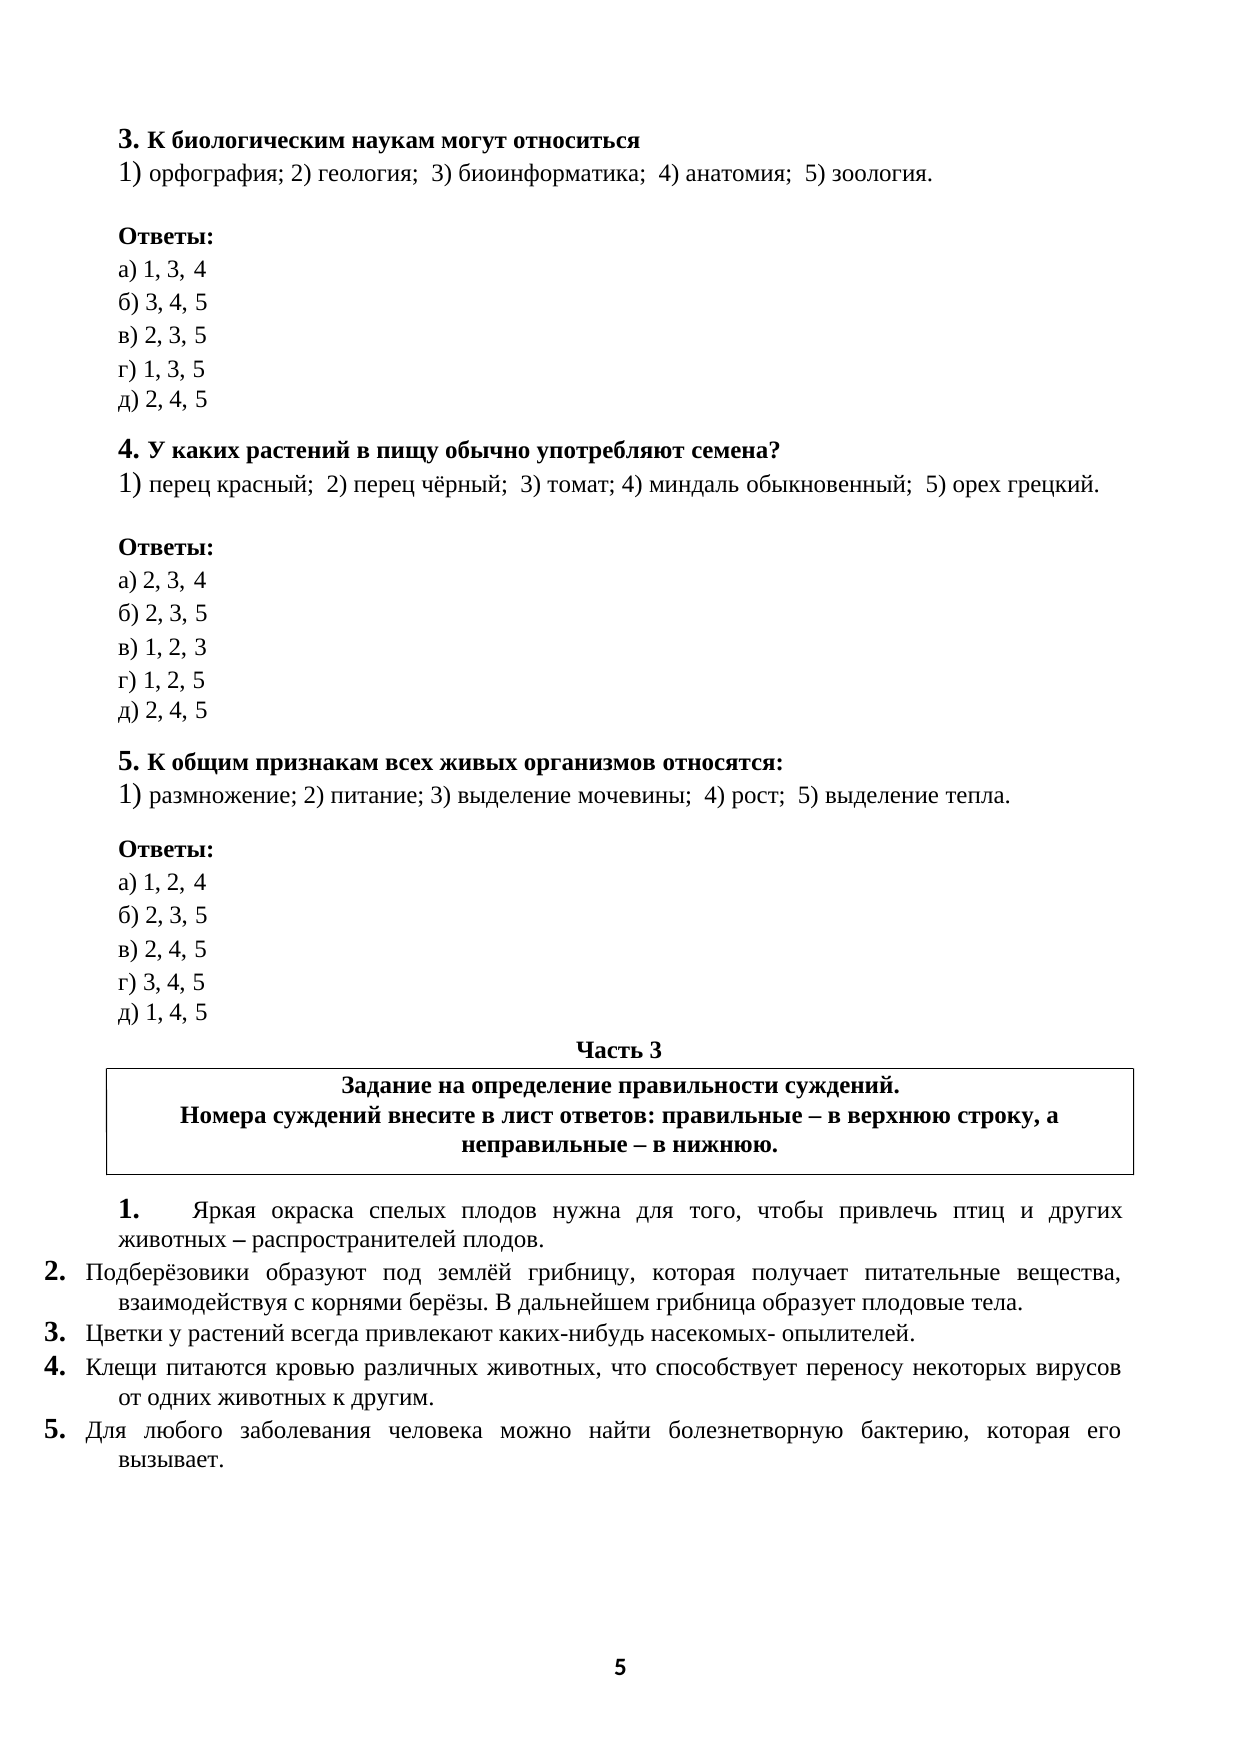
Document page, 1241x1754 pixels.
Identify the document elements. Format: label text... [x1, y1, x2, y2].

text в) 2, 3, 5 [118, 317, 1182, 351]
text Номера суждений внесите в лист ответов: правильные – в верхнюю строку, а неправильные – в нижнюю. [118, 1101, 1121, 1158]
text д) 1, 4, 5 [118, 997, 1182, 1026]
text в) 1, 2, 3 [118, 628, 1182, 662]
text б) 2, 3, 5 [118, 595, 1182, 628]
text Часть 3 [283, 1035, 955, 1064]
text а) 1, 2, 4 [118, 864, 1182, 897]
list Для любого заболевания человека можно найти болезнетворную бактерию, которая его вызывает. [44, 1412, 1122, 1473]
text г) 1, 3, 5 [118, 351, 1182, 384]
list Подберёзовики образуют под землёй грибницу, которая получает питательные вещества, взаимодействуя с корнями берёзы. В дальнейшем грибница образует плодовые тела. [44, 1253, 1122, 1315]
text д) 2, 4, 5 [118, 384, 1182, 413]
list У каких растений в пищу обычно употребляют семена? [118, 432, 1182, 465]
text д) 2, 4, 5 [118, 695, 1182, 724]
text Ответы: [118, 528, 1182, 562]
text Ответы: [118, 831, 1182, 864]
list Яркая окраска спелых плодов нужна для того, чтобы привлечь птиц и других животных – распространителей плодов. [118, 1191, 1123, 1253]
list перец красный; 2) перец чёрный; 3) томат; 4) миндаль обыкновенный; 5) орех грецкий. [118, 466, 1182, 499]
list К биологическим наукам могут относиться [118, 122, 1182, 155]
text г) 1, 2, 5 [118, 662, 1182, 695]
text Задание на определение правильности суждений. [285, 1067, 956, 1101]
list Цветки у растений всегда привлекают каких-нибудь насекомых- опылителей. [44, 1316, 1122, 1348]
text а) 2, 3, 4 [118, 562, 1182, 595]
list К общим признакам всех живых организмов относятся: [118, 744, 1182, 777]
text г) 3, 4, 5 [118, 964, 1182, 997]
text в) 2, 4, 5 [118, 931, 1182, 964]
text б) 3, 4, 5 [118, 284, 1182, 317]
list Клещи питаются кровью различных животных, что способствует переносу некоторых вирусов от одних животных к другим. [44, 1349, 1122, 1411]
list орфография; 2) геология; 3) биоинформатика; 4) анатомия; 5) зоология. [118, 155, 1182, 188]
text Ответы: [118, 217, 1182, 251]
list размножение; 2) питание; 3) выделение мочевины; 4) рост; 5) выделение тепла. [118, 777, 1182, 810]
text а) 1, 3, 4 [118, 251, 1182, 284]
text б) 2, 3, 5 [118, 897, 1182, 930]
